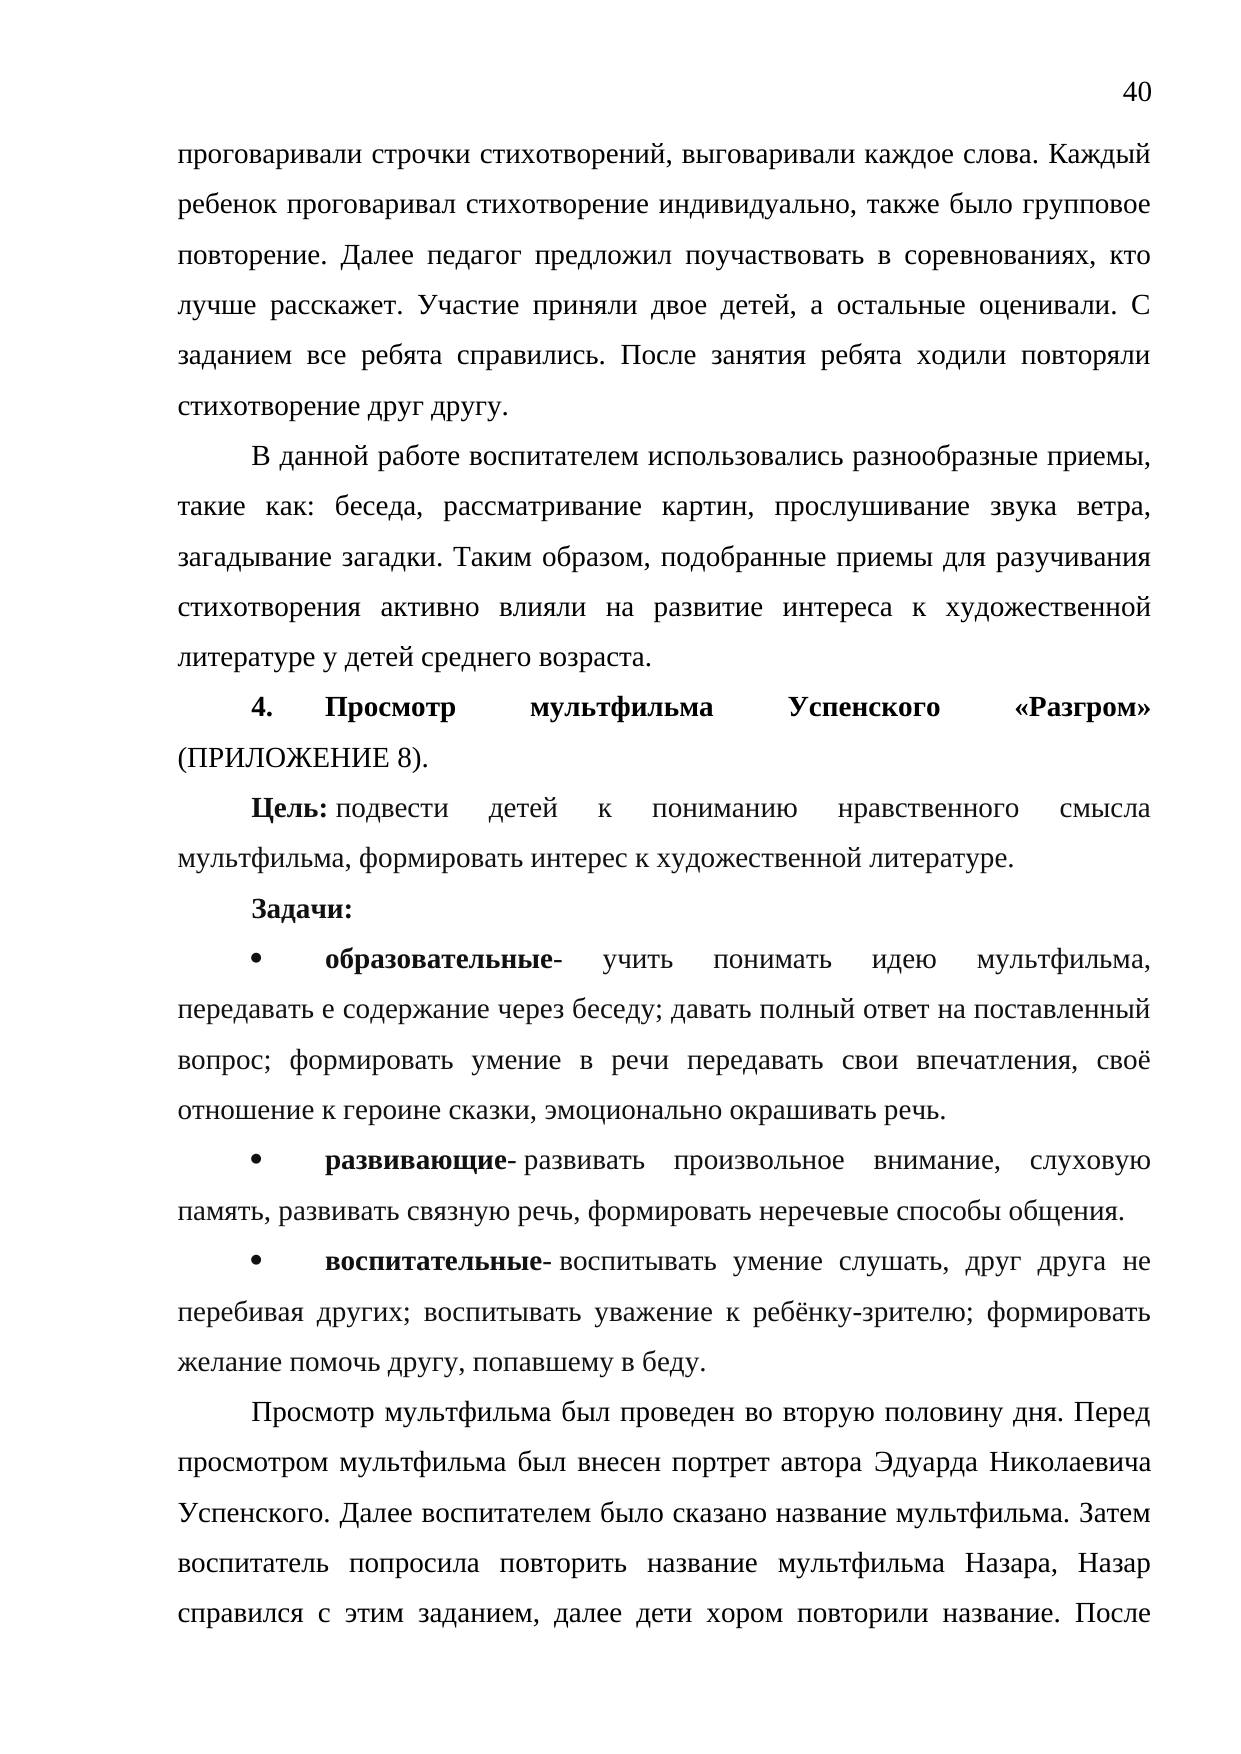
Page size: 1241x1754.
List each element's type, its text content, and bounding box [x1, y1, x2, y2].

text В данной работе воспитателем использовались разнообразные приемы, такие как: беседа, рассматривание картин, прослушивание звука ветра, загадывание загадки. Таким образом, подобранные приемы для разучивания стихотворения активно влияли на развитие интереса к художественной литературе у детей среднего возраста. [177, 438, 1152, 673]
list воспитательные- воспитывать умение слушать, друг друга не перебивая других; воспитывать уважение к ребёнку-зрителю; формировать желание помочь другу, попавшему в беду. [177, 1243, 1152, 1377]
list развивающие- развивать произвольное внимание, слуховую память, развивать связную речь, формировать неречевые способы общения. [177, 1142, 1152, 1226]
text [177, 136, 1152, 421]
list Просмотр мультфильма Успенского «Разгром» (ПРИЛОЖЕНИЕ 8). [177, 689, 1152, 773]
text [177, 1394, 1152, 1629]
list образовательные- учить понимать идею мультфильма, передавать е содержание через беседу; давать полный ответ на поставленный вопрос; формировать умение в речи передавать свои впечатления, своё отношение к героине сказки, эмоционально окрашивать речь. [177, 941, 1152, 1126]
text Цель: подвести детей к пониманию нравственного смысла мультфильма, формировать интерес к художественной литературе. [177, 790, 1152, 874]
text Задачи: [177, 891, 1152, 924]
